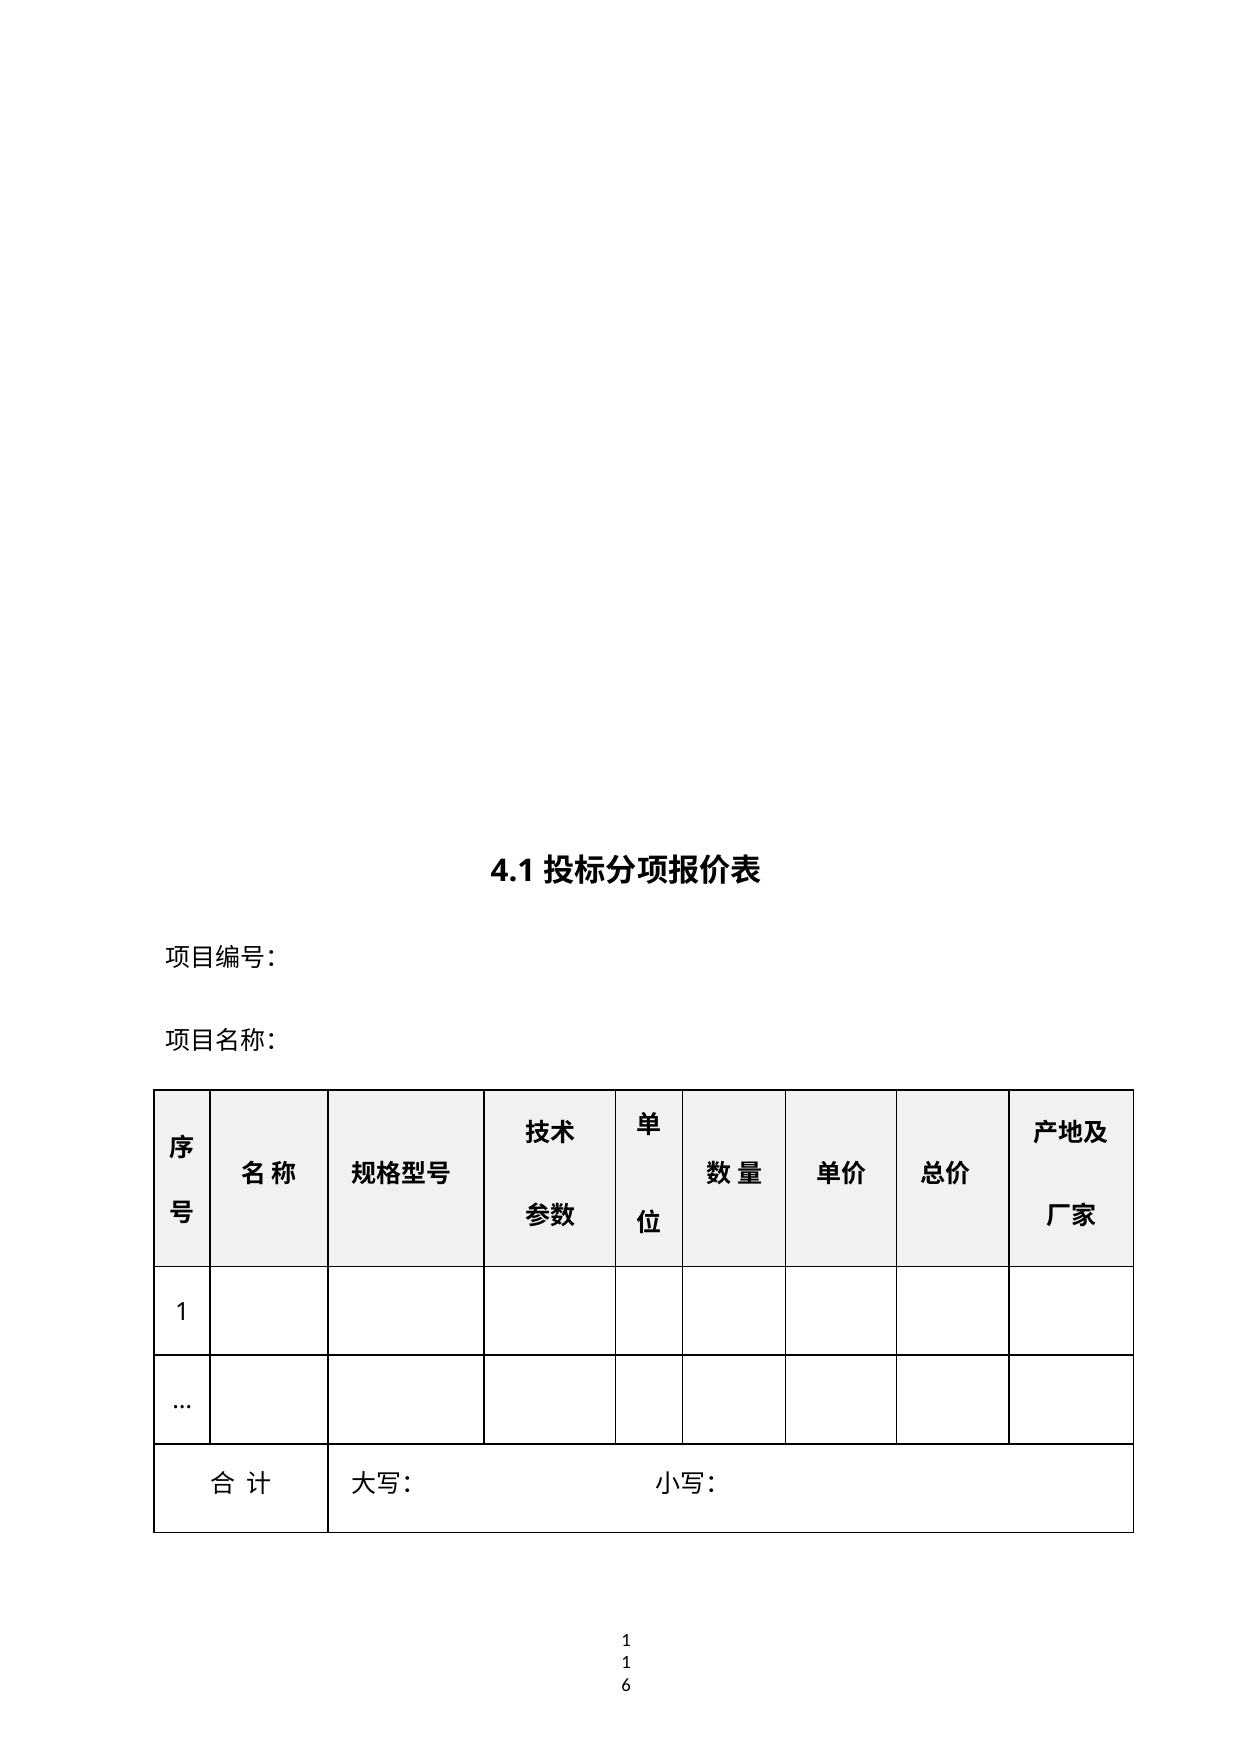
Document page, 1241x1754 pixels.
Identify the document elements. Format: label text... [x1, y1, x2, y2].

table_cell [485, 1267, 615, 1354]
table_header 产地及 厂家 [1010, 1091, 1133, 1266]
table_cell [329, 1356, 483, 1443]
table_cell 合 计 [155, 1445, 327, 1531]
table_cell 1 [155, 1267, 209, 1354]
table_cell [897, 1267, 1008, 1354]
table_header 单 位 [616, 1091, 682, 1266]
text 项目编号： [165, 923, 1087, 988]
table_cell [683, 1267, 785, 1354]
table_cell [1010, 1356, 1133, 1443]
table_header 数 量 [683, 1091, 785, 1266]
table_cell [329, 1267, 483, 1354]
table_cell [1010, 1267, 1133, 1354]
table_header 单价 [786, 1091, 896, 1266]
table_header 技术 参数 [485, 1091, 615, 1266]
table_cell [211, 1356, 327, 1443]
table_header 序号 [155, 1091, 209, 1266]
table_cell [616, 1356, 682, 1443]
text 项目名称： [165, 1006, 1087, 1071]
table_cell [897, 1356, 1008, 1443]
table_cell [485, 1356, 615, 1443]
table_cell [211, 1267, 327, 1354]
table_header 规格型号 [329, 1091, 483, 1266]
table_cell [683, 1356, 785, 1443]
table_header 名 称 [211, 1091, 327, 1266]
table_cell [786, 1356, 896, 1443]
table_header 总价 [897, 1091, 1008, 1266]
table_cell 大写： 小写： [329, 1445, 1133, 1531]
text 4.1 投标分项报价表 [165, 835, 1087, 900]
table_cell [786, 1267, 896, 1354]
table_cell … [155, 1356, 209, 1443]
table_cell [616, 1267, 682, 1354]
